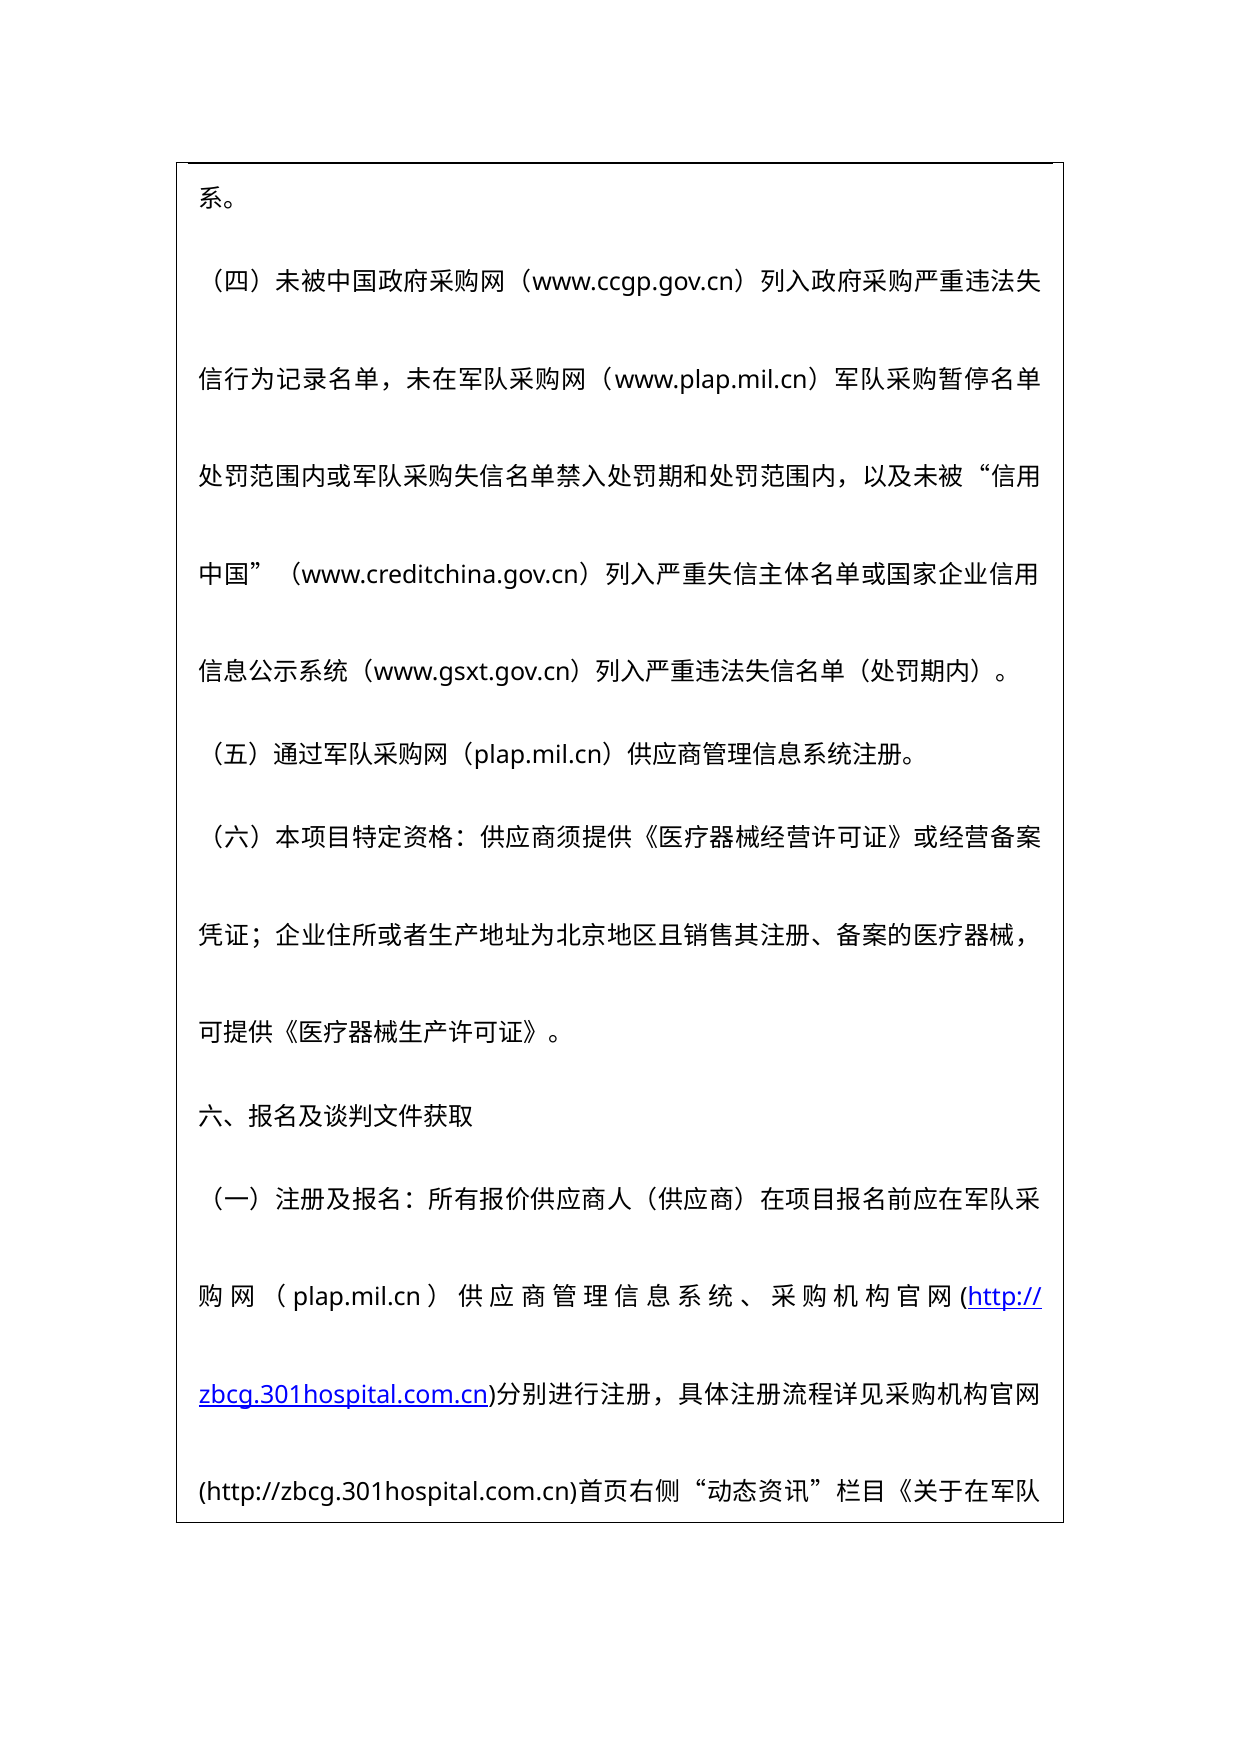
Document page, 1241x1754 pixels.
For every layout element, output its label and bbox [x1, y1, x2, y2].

table_cell [177, 163, 1063, 1522]
